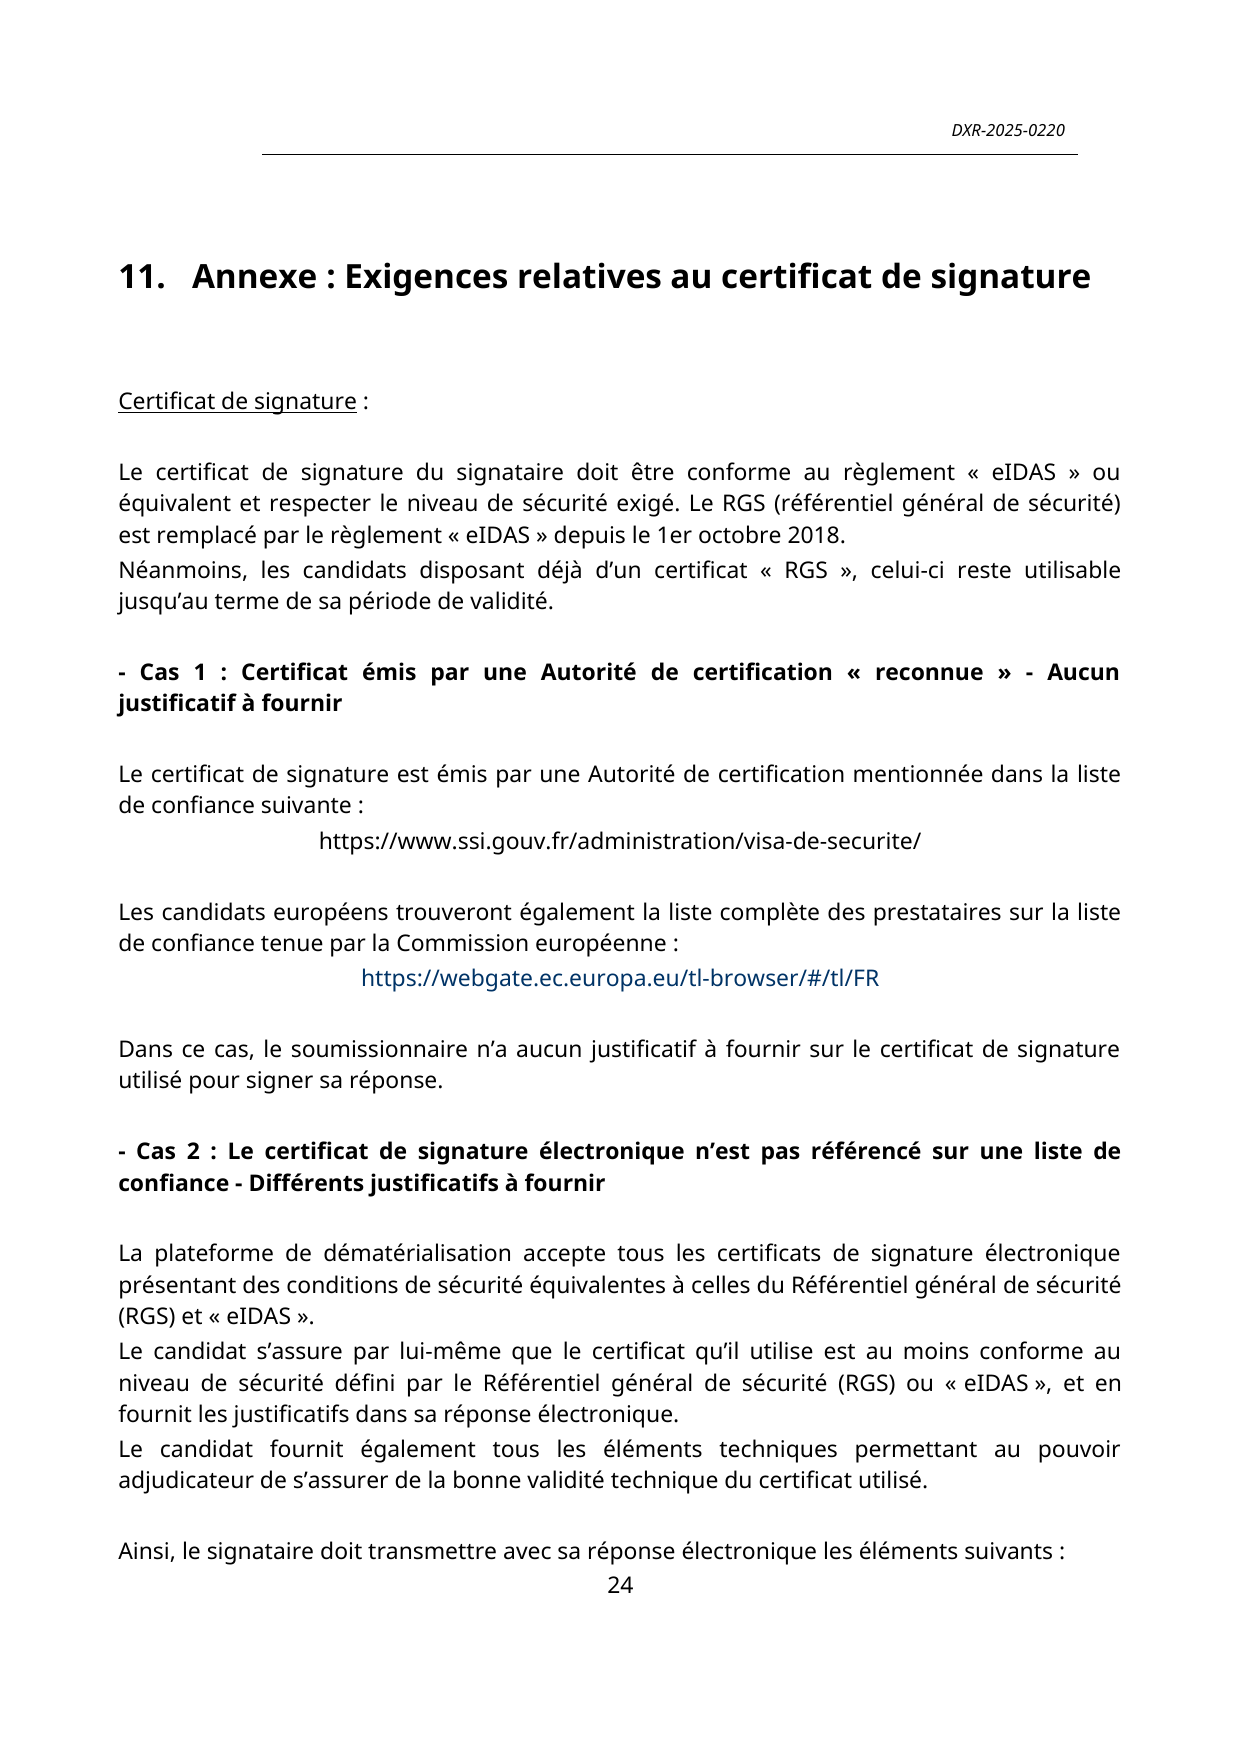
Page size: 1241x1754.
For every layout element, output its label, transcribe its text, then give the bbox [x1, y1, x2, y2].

text https://webgate.ec.europa.eu/tl-browser/#/tl/FR [118, 962, 1122, 994]
text Annexe : Exigences relatives au certificat de signature [118, 252, 1122, 298]
text Le certificat de signature est émis par une Autorité de certification mentionnée dans la liste de confiance suivante : [118, 758, 1122, 821]
text Néanmoins, les candidats disposant déjà d’un certificat « RGS », celui-ci reste utilisable jusqu’au terme de sa période de validité. [118, 554, 1122, 617]
text La plateforme de dématérialisation accepte tous les certificats de signature électronique présentant des conditions de sécurité équivalentes à celles du Référentiel général de sécurité (RGS) et « eIDAS ». [118, 1237, 1122, 1331]
text Le candidat s’assure par lui-même que le certificat qu’il utilise est au moins conforme au niveau de sécurité défini par le Référentiel général de sécurité (RGS) ou « eIDAS », et en fournit les justificatifs dans sa réponse électronique. [118, 1335, 1122, 1429]
text Certificat de signature : [118, 385, 1122, 417]
text Dans ce cas, le soumissionnaire n’a aucun justificatif à fournir sur le certificat de signature utilisé pour signer sa réponse. [118, 1033, 1122, 1096]
text - Cas 2 : Le certificat de signature électronique n’est pas référencé sur une liste de confiance - Différents justificatifs à fournir [118, 1135, 1122, 1198]
text - Cas 1 : Certificat émis par une Autorité de certification « reconnue » - Aucun justificatif à fournir [118, 656, 1122, 719]
text Le certificat de signature du signataire doit être conforme au règlement « eIDAS » ou équivalent et respecter le niveau de sécurité exigé. Le RGS (référentiel général de sécurité) est remplacé par le règlement « eIDAS » depuis le 1er octobre 2018. [118, 456, 1122, 550]
text Le candidat fournit également tous les éléments techniques permettant au pouvoir adjudicateur de s’assurer de la bonne validité technique du certificat utilisé. [118, 1433, 1122, 1496]
text https://www.ssi.gouv.fr/administration/visa-de-securite/ [118, 825, 1122, 856]
text Ainsi, le signataire doit transmettre avec sa réponse électronique les éléments suivants : [118, 1535, 1122, 1567]
text Les candidats européens trouveront également la liste complète des prestataires sur la liste de confiance tenue par la Commission européenne : [118, 896, 1122, 958]
